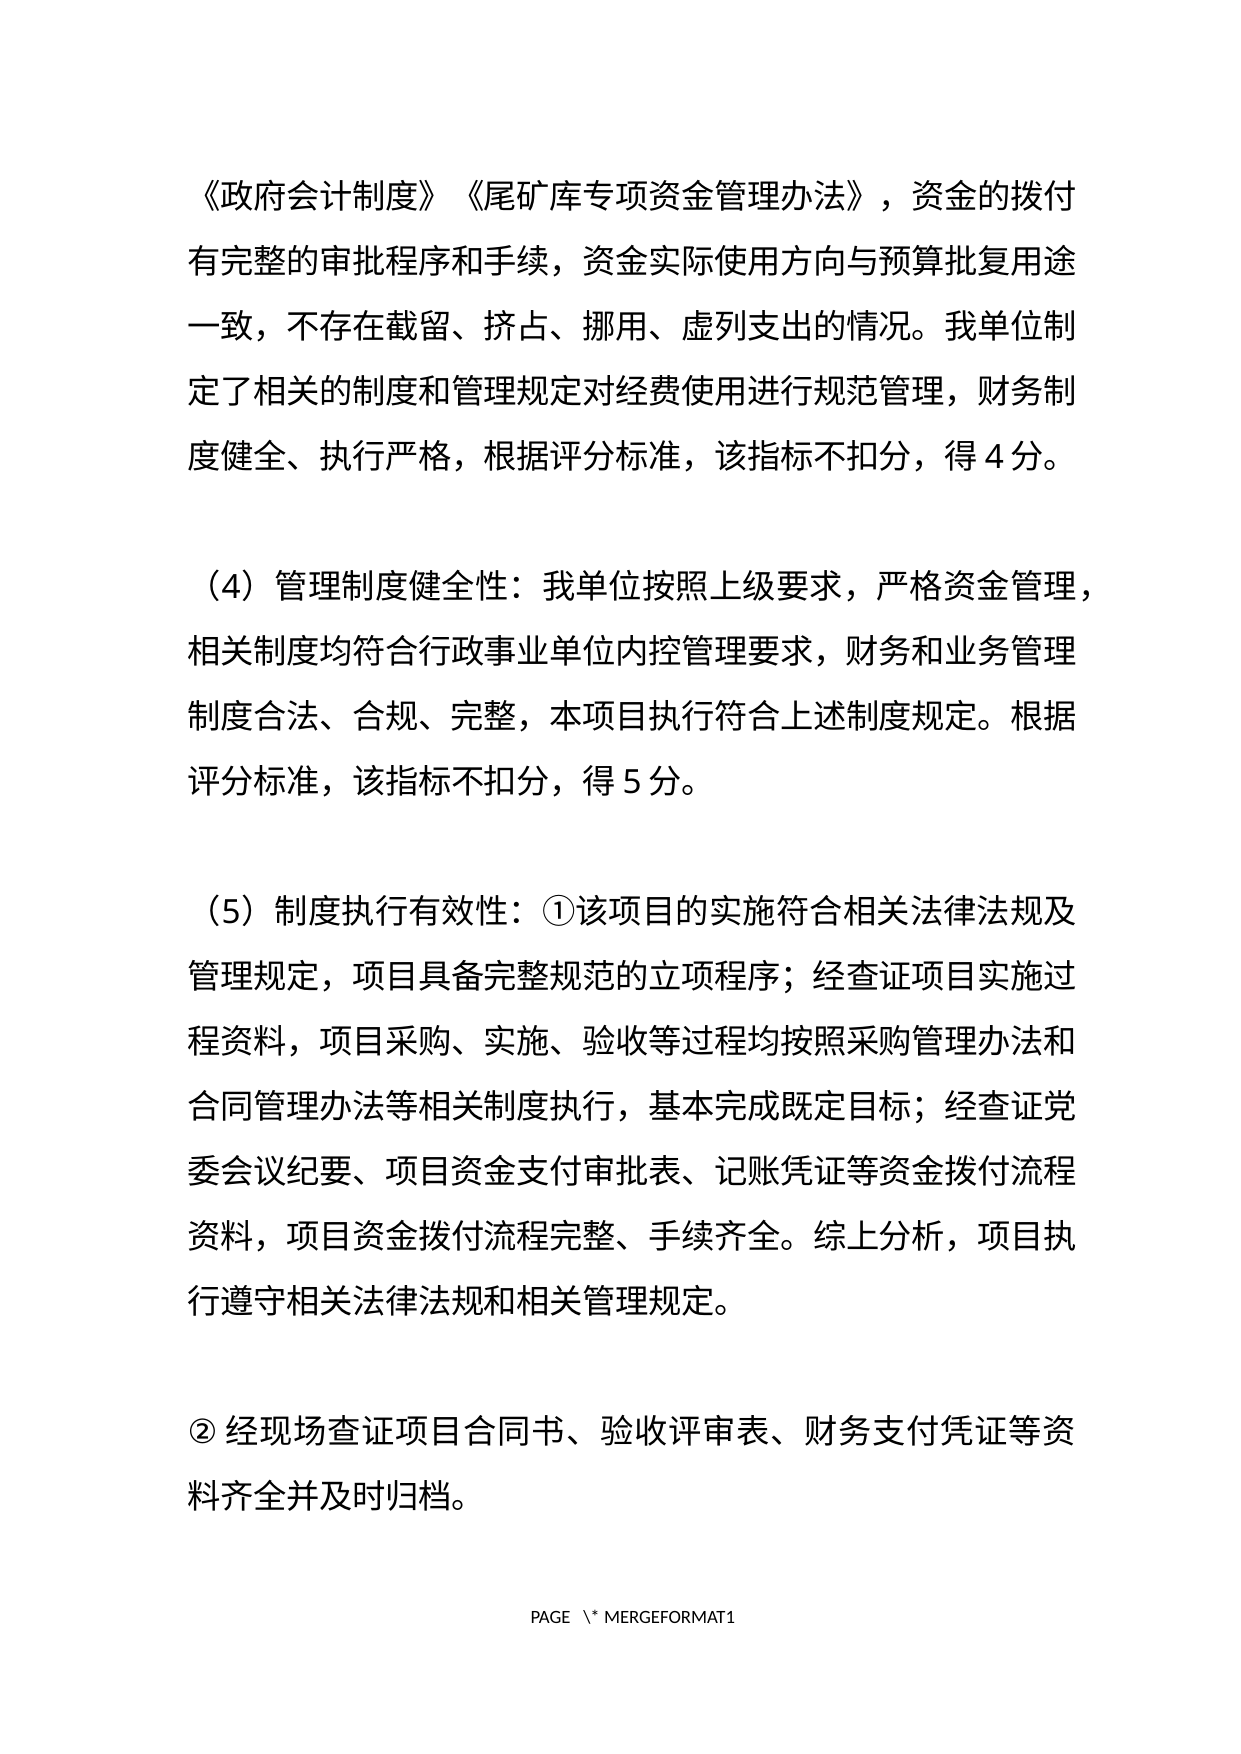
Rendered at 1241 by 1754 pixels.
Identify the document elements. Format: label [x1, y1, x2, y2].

text [187, 162, 1078, 1527]
